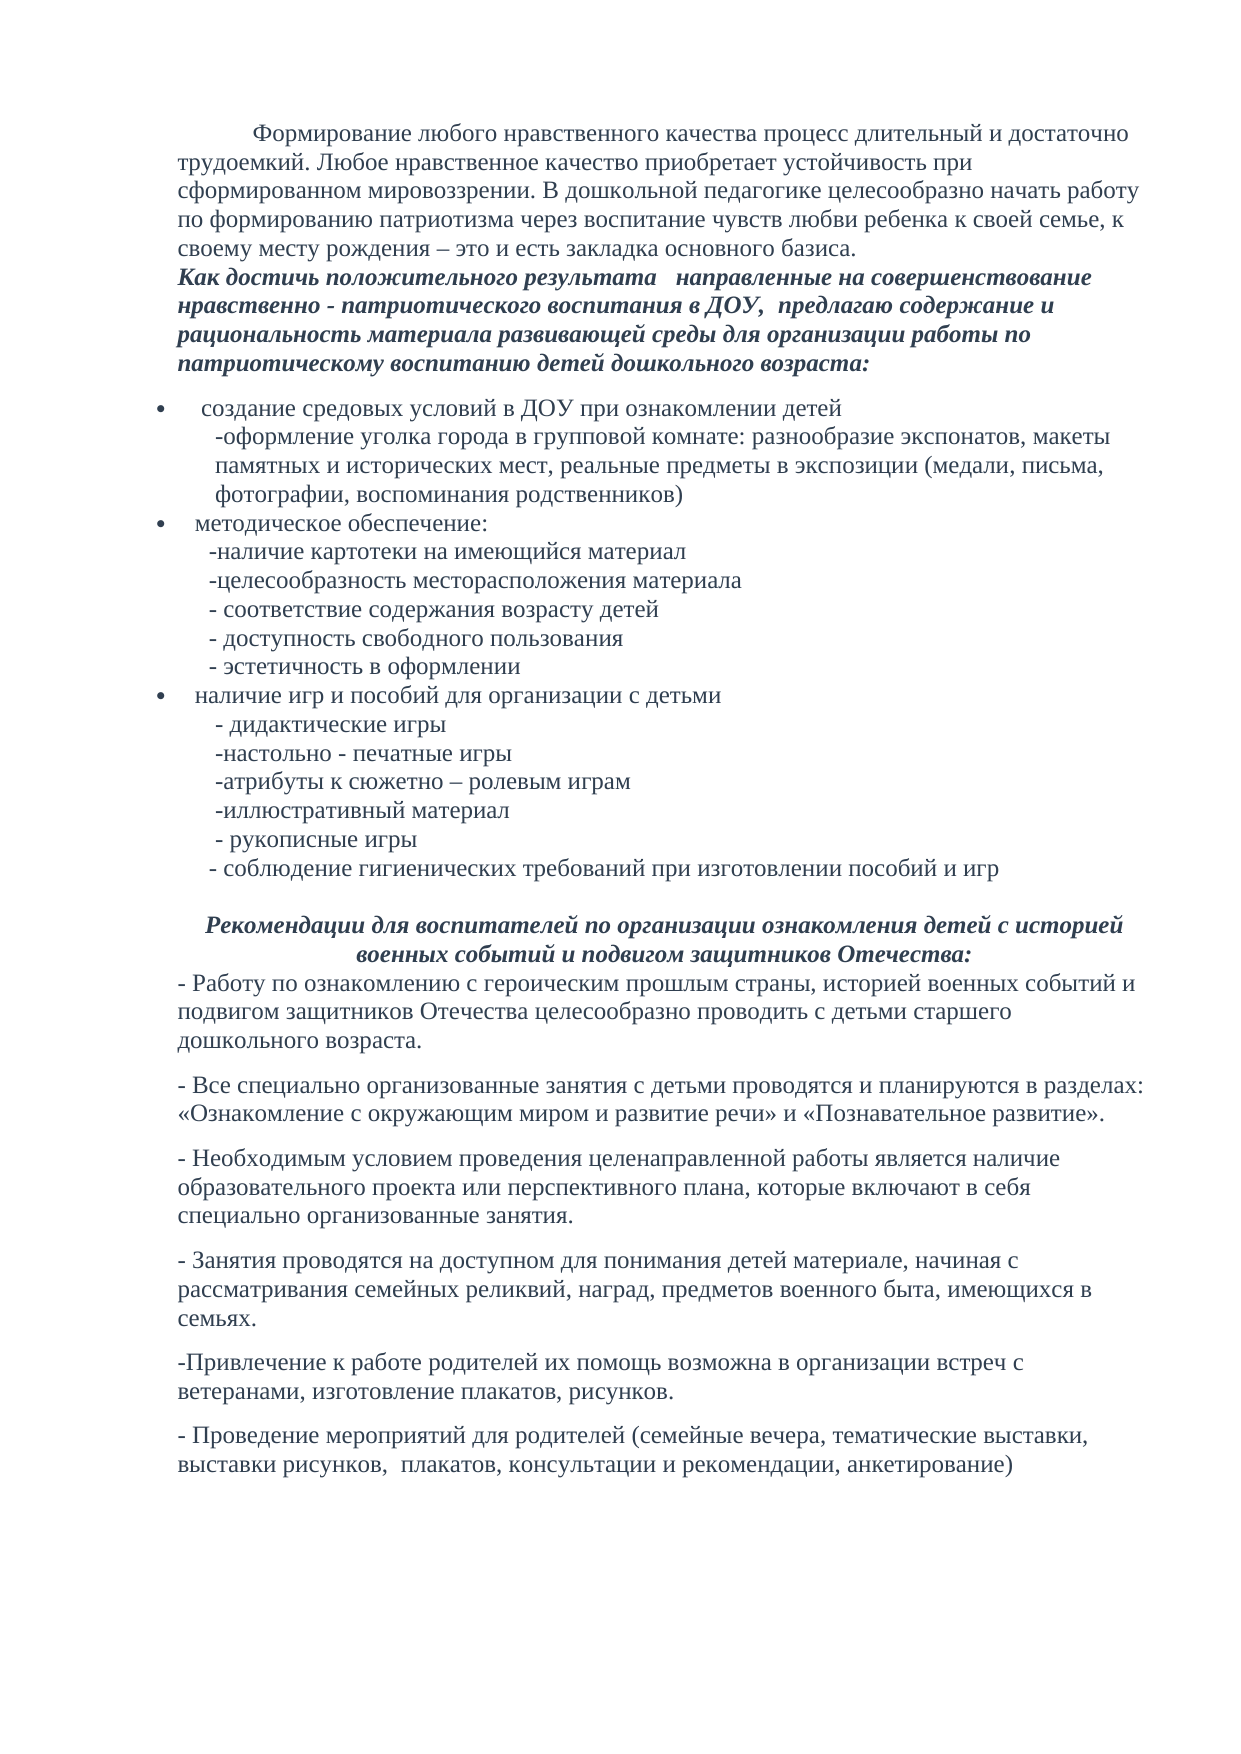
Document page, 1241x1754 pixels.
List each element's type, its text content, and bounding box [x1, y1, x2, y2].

text -целесообразность месторасположения материала [177, 565, 1152, 594]
text - Занятия проводятся на доступном для понимания детей материале, начиная с рассматривания семейных реликвий, наград, предметов военного быта, имеющихся в семьях. [177, 1245, 1152, 1331]
text -наличие картотеки на имеющийся материал [177, 536, 1152, 565]
text - эстетичность в оформлении [177, 651, 1152, 680]
text -иллюстративный материал [215, 795, 1152, 824]
text - соответствие содержания возрасту детей [177, 594, 1152, 623]
text -атрибуты к сюжетно – ролевым играм [215, 766, 1152, 795]
text - Все специально организованные занятия с детьми проводятся и планируются в разделах: «Ознакомление с окружающим миром и развитие речи» и «Познавательное развитие». [177, 1070, 1152, 1127]
list наличие игр и пособий для организации с детьми [157, 680, 1152, 709]
text - соблюдение гигиенических требований при изготовлении пособий и игр [177, 853, 1152, 881]
text -оформление уголка города в групповой комнате: разнообразие экспонатов, макеты памятных и исторических мест, реальные предметы в экспозиции (медали, письма, фотографии, воспоминания родственников) [215, 421, 1152, 508]
text -настольно - печатные игры [215, 738, 1152, 766]
list создание средовых условий в ДОУ при ознакомлении детей [157, 393, 1152, 421]
list методическое обеспечение: [157, 508, 1152, 536]
text Как достичь положительного результата направленные на совершенствование нравственно - патриотического воспитания в ДОУ, предлагаю содержание и рациональность материала развивающей среды для организации работы по патриотическому воспитанию детей дошкольного возраста: [177, 262, 1152, 377]
text - доступность свободного пользования [177, 623, 1152, 651]
text Рекомендации для воспитателей по организации ознакомления детей с историей военных событий и подвигом защитников Отечества: [177, 910, 1152, 968]
text - Проведение мероприятий для родителей (семейные вечера, тематические выставки, выставки рисунков, плакатов, консультации и рекомендации, анкетирование) [177, 1421, 1152, 1478]
text - дидактические игры [215, 709, 1152, 738]
text - Необходимым условием проведения целенаправленной работы является наличие образовательного проекта или перспективного плана, которые включают в себя специально организованные занятия. [177, 1143, 1152, 1229]
text -Привлечение к работе родителей их помощь возможна в организации встреч с ветеранами, изготовление плакатов, рисунков. [177, 1347, 1152, 1405]
text - рукописные игры [215, 824, 1152, 853]
text Формирование любого нравственного качества процесс длительный и достаточно трудоемкий. Любое нравственное качество приобретает устойчивость при сформированном мировоззрении. В дошкольной педагогике целесообразно начать работу по формированию патриотизма через воспитание чувств любви ребенка к своей семье, к своему месту рождения – это и есть закладка основного базиса. [177, 118, 1152, 262]
text - Работу по ознакомлению с героическим прошлым страны, историей военных событий и подвигом защитников Отечества целесообразно проводить с детьми старшего дошкольного возраста. [177, 968, 1152, 1054]
